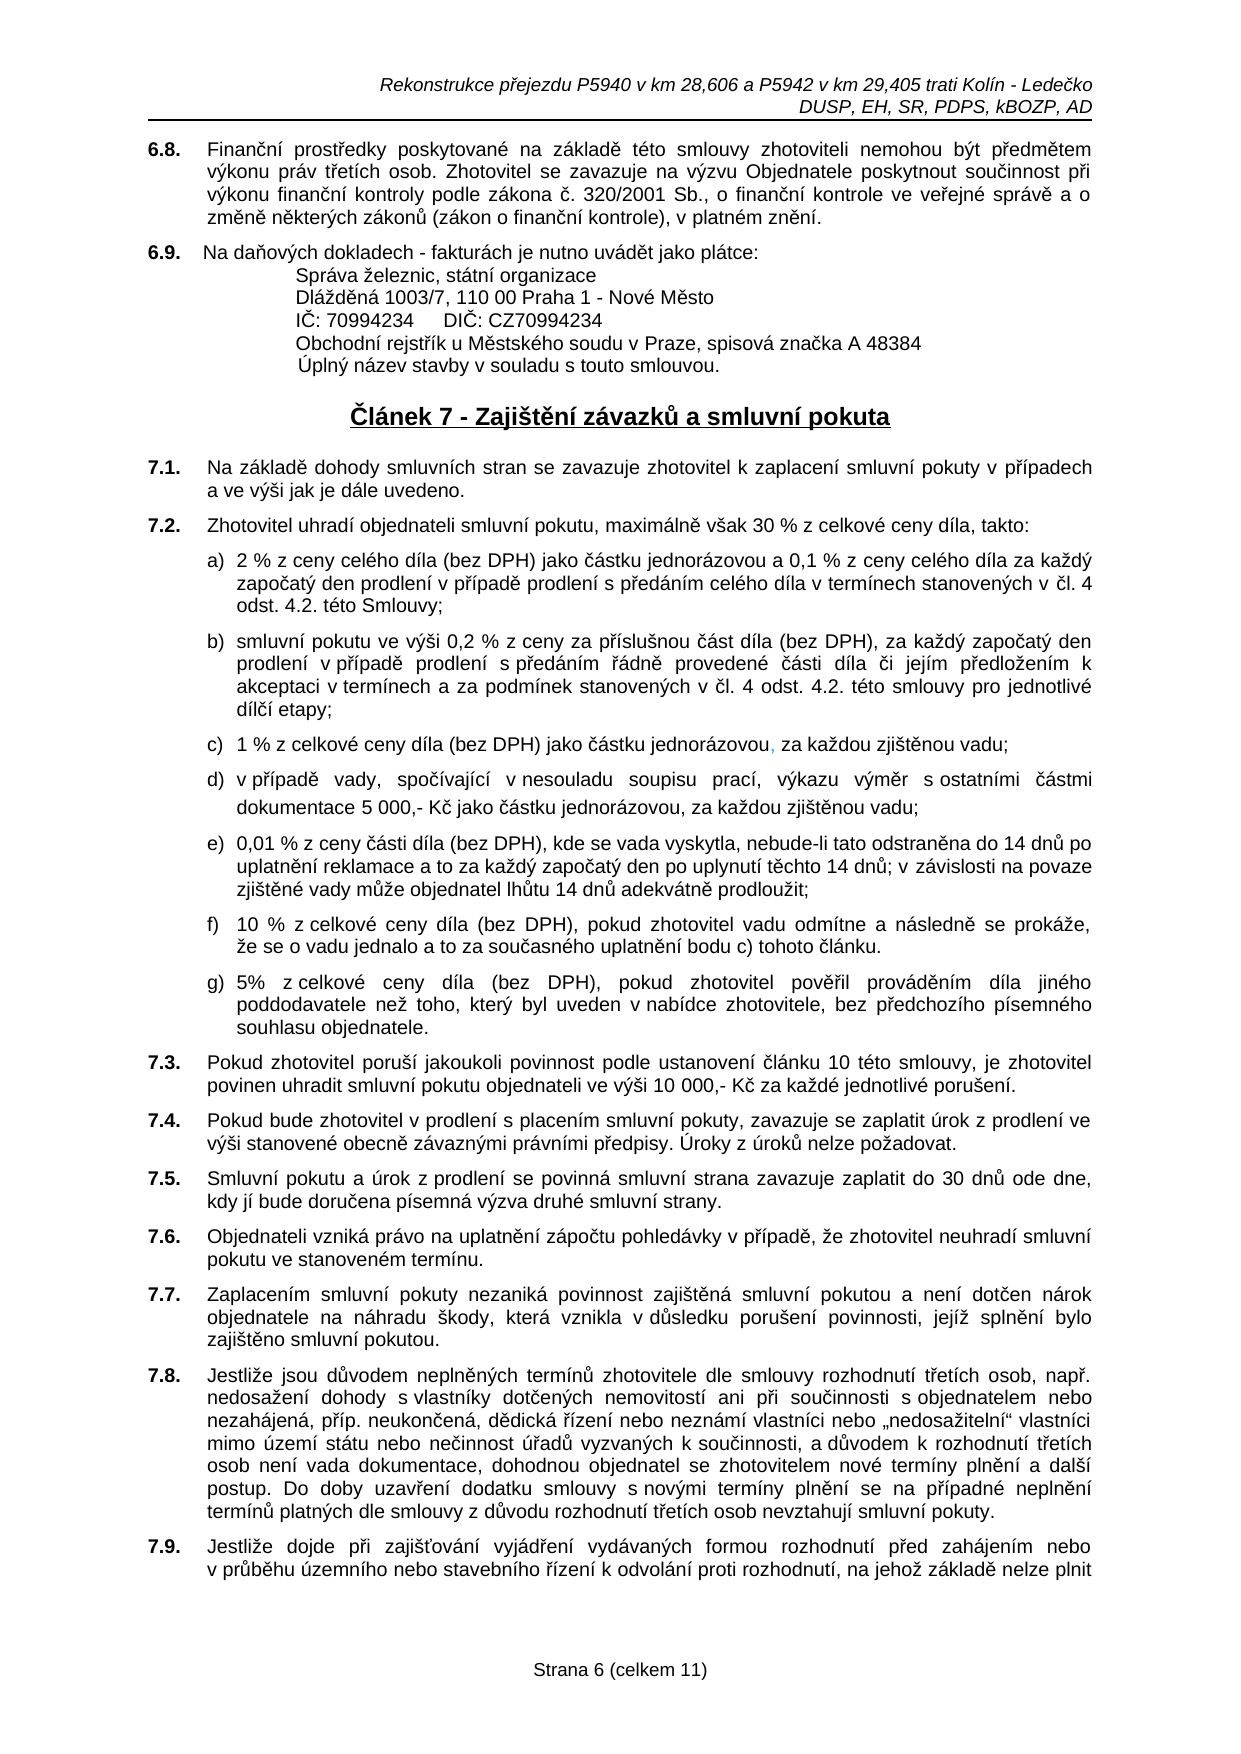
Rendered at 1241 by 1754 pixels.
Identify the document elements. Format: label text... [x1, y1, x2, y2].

text 7.7. Zaplacením smluvní pokuty nezaniká povinnost zajištěná smluvní pokutou a není dotčen nárok objednatele na náhradu škody, která vznikla v důsledku porušení povinnosti, jejíž splnění bylo zajištěno smluvní pokutou. [148, 1283, 1092, 1351]
text e) 0,01 % z ceny části díla (bez DPH), kde se vada vyskytla, nebude-li tato odstraněna do 14 dnů po uplatnění reklamace a to za každý započatý den po uplynutí těchto 14 dnů; v závislosti na povaze zjištěné vady může objednatel lhůtu 14 dnů adekvátně prodloužit; [207, 832, 1092, 900]
text Úplný název stavby v souladu s touto smlouvou. [148, 354, 1092, 377]
text Dlážděná 1003/7, 110 00 Praha 1 - Nové Město [148, 286, 1092, 309]
text 7.5. Smluvní pokutu a úrok z prodlení se povinná smluvní strana zavazuje zaplatit do 30 dnů ode dne, kdy jí bude doručena písemná výzva druhé smluvní strany. [148, 1167, 1092, 1212]
text 7.1. Na základě dohody smluvních stran se zavazuje zhotovitel k zaplacení smluvní pokuty v případech a ve výši jak je dále uvedeno. [148, 456, 1092, 501]
text g) 5% z celkové ceny díla (bez DPH), pokud zhotovitel pověřil prováděním díla jiného poddodavatele než toho, který byl uveden v nabídce zhotovitele, bez předchozího písemného souhlasu objednatele. [207, 971, 1092, 1039]
text f) 10 % z celkové ceny díla (bez DPH), pokud zhotovitel vadu odmítne a následně se prokáže, že se o vadu jednalo a to za současného uplatnění bodu c) tohoto článku. [207, 913, 1092, 958]
text IČ: 70994234 DIČ: CZ70994234 [148, 309, 1092, 332]
text 7.3. Pokud zhotovitel poruší jakoukoli povinnost podle ustanovení článku 10 této smlouvy, je zhotovitel povinen uhradit smluvní pokutu objednateli ve výši 10 000,- Kč za každé jednotlivé porušení. [148, 1051, 1092, 1097]
text 7.8. Jestliže jsou důvodem neplněných termínů zhotovitele dle smlouvy rozhodnutí třetích osob, např. nedosažení dohody s vlastníky dotčených nemovitostí ani při součinnosti s objednatelem nebo nezahájená, příp. neukončená, dědická řízení nebo neznámí vlastníci nebo „nedosažitelní“ vlastníci mimo území státu nebo nečinnost úřadů vyzvaných k součinnosti, a důvodem k rozhodnutí třetích osob není vada dokumentace, dohodnou objednatel se zhotovitelem nové termíny plnění a další postup. Do doby uzavření dodatku smlouvy s novými termíny plnění se na případné neplnění termínů platných dle smlouvy z důvodu rozhodnutí třetích osob nevztahují smluvní pokuty. [148, 1363, 1092, 1522]
text c) 1 % z celkové ceny díla (bez DPH) jako částku jednorázovou, za každou zjištěnou vadu; [207, 733, 1092, 756]
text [148, 1535, 1092, 1580]
subtitle Článek 7 - Zajištění závazků a smluvní pokuta [148, 402, 1092, 431]
text 7.6. Objednateli vzniká právo na uplatnění zápočtu pohledávky v případě, že zhotovitel neuhradí smluvní pokutu ve stanoveném termínu. [148, 1225, 1092, 1270]
text b) smluvní pokutu ve výši 0,2 % z ceny za příslušnou část díla (bez DPH), za každý započatý den prodlení v případě prodlení s předáním řádně provedené části díla či jejím předložením k akceptaci v termínech a za podmínek stanovených v čl. 4 odst. 4.2. této smlouvy pro jednotlivé dílčí etapy; [207, 629, 1092, 720]
text d) v případě vady, spočívající v nesouladu soupisu prací, výkazu výměr s ostatními částmi dokumentace 5 000,- Kč jako částku jednorázovou, za každou zjištěnou vadu; [207, 768, 1092, 819]
text Obchodní rejstřík u Městského soudu v Praze, spisová značka A 48384 [148, 332, 1092, 354]
text 6.9. Na daňových dokladech - fakturách je nutno uvádět jako plátce: [148, 241, 1092, 263]
subtitle 7.2. Zhotovitel uhradí objednateli smluvní pokutu, maximálně však 30 % z celkové ceny díla, takto: [148, 514, 1092, 536]
text 7.4. Pokud bude zhotovitel v prodlení s placením smluvní pokuty, zavazuje se zaplatit úrok z prodlení ve výši stanovené obecně závaznými právními předpisy. Úroky z úroků nelze požadovat. [148, 1109, 1092, 1154]
text Správa železnic, státní organizace [148, 263, 1092, 286]
text 6.8. Finanční prostředky poskytované na základě této smlouvy zhotoviteli nemohou být předmětem výkonu práv třetích osob. Zhotovitel se zavazuje na výzvu Objednatele poskytnout součinnost při výkonu finanční kontroly podle zákona č. 320/2001 Sb., o finanční kontrole ve veřejné správě a o změně některých zákonů (zákon o finanční kontrole), v platném znění. [148, 137, 1092, 228]
text a) 2 % z ceny celého díla (bez DPH) jako částku jednorázovou a 0,1 % z ceny celého díla za každý započatý den prodlení v případě prodlení s předáním celého díla v termínech stanovených v čl. 4 odst. 4.2. této Smlouvy; [207, 549, 1092, 617]
